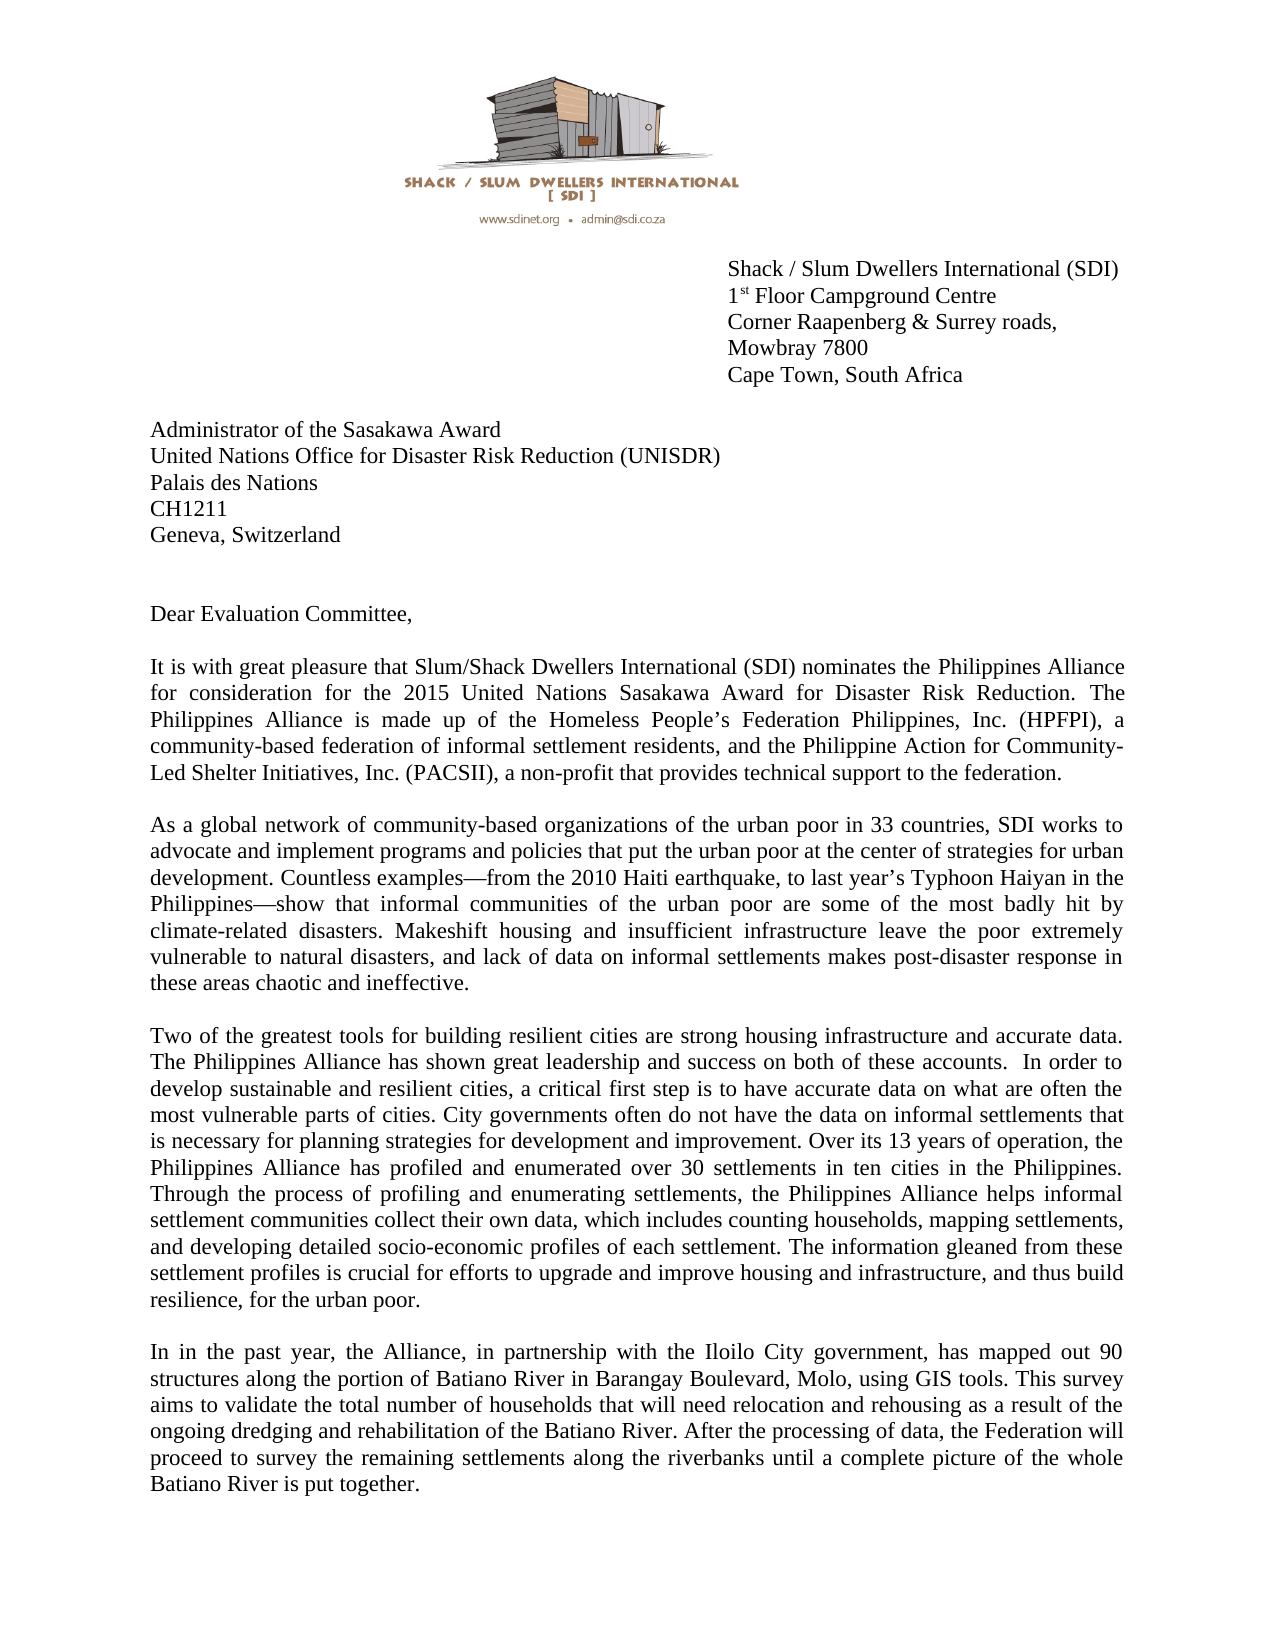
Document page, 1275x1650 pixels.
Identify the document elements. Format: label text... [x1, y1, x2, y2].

text Shack / Slum Dwellers International (SDI) [150, 255, 1125, 282]
text Geneva, Switzerland [150, 521, 1125, 548]
picture [388, 54, 763, 239]
text It is with great pleasure that Slum/Shack Dwellers International (SDI) nominates the Philippines Alliance for consideration for the 2015 United Nations Sasakawa Award for Disaster Risk Reduction. The Philippines Alliance is made up of the Homeless People’s Federation Philippines, Inc. (HPFPI), a community-based federation of informal settlement residents, and the Philippine Action for Community-Led Shelter Initiatives, Inc. (PACSII), a non-profit that provides technical support to the federation. [150, 653, 1125, 785]
text In in the past year, the Alliance, in partnership with the Iloilo City government, has mapped out 90 structures along the portion of Batiano River in Barangay Boulevard, Molo, using GIS tools. This survey aims to validate the total number of households that will need relocation and rehousing as a result of the ongoing dredging and rehabilitation of the Batiano River. After the processing of data, the Federation will proceed to survey the remaining settlements along the riverbanks until a complete picture of the whole Batiano River is put together. [150, 1338, 1125, 1496]
text 1st Floor Campground Centre [150, 282, 1125, 308]
text Corner Raapenberg & Surrey roads, [150, 308, 1125, 334]
text Palais des Nations [150, 469, 1125, 495]
text Two of the greatest tools for building resilient cities are strong housing infrastructure and accurate data. The Philippines Alliance has shown great leadership and success on both of these accounts. In order to develop sustainable and resilient cities, a critical first step is to have accurate data on what are often the most vulnerable parts of cities. City governments often do not have the data on informal settlements that is necessary for planning strategies for development and improvement. Over its 13 years of operation, the Philippines Alliance has profiled and enumerated over 30 settlements in ten cities in the Philippines. Through the process of profiling and enumerating settlements, the Philippines Alliance helps informal settlement communities collect their own data, which includes counting households, mapping settlements, and developing detailed socio-economic profiles of each settlement. The information gleaned from these settlement profiles is crucial for efforts to upgrade and improve housing and infrastructure, and thus build resilience, for the urban poor. [150, 1022, 1125, 1312]
text CH1211 [150, 495, 1125, 521]
text United Nations Office for Disaster Risk Reduction (UNISDR) [150, 442, 1125, 469]
text Mowbray 7800 Cape Town, South Africa [150, 334, 1125, 416]
text As a global network of community-based organizations of the urban poor in 33 countries, SDI works to advocate and implement programs and policies that put the urban poor at the center of strategies for urban development. Countless examples—from the 2010 Haiti earthquake, to last year’s Typhoon Haiyan in the Philippines—show that informal communities of the urban poor are some of the most badly hit by climate-related disasters. Makeshift housing and insufficient infrastructure leave the poor extremely vulnerable to natural disasters, and lack of data on informal settlements makes post-disaster response in these areas chaotic and ineffective. [150, 811, 1125, 996]
text Administrator of the Sasakawa Award [150, 416, 1125, 442]
text Dear Evaluation Committee, [150, 600, 1125, 627]
